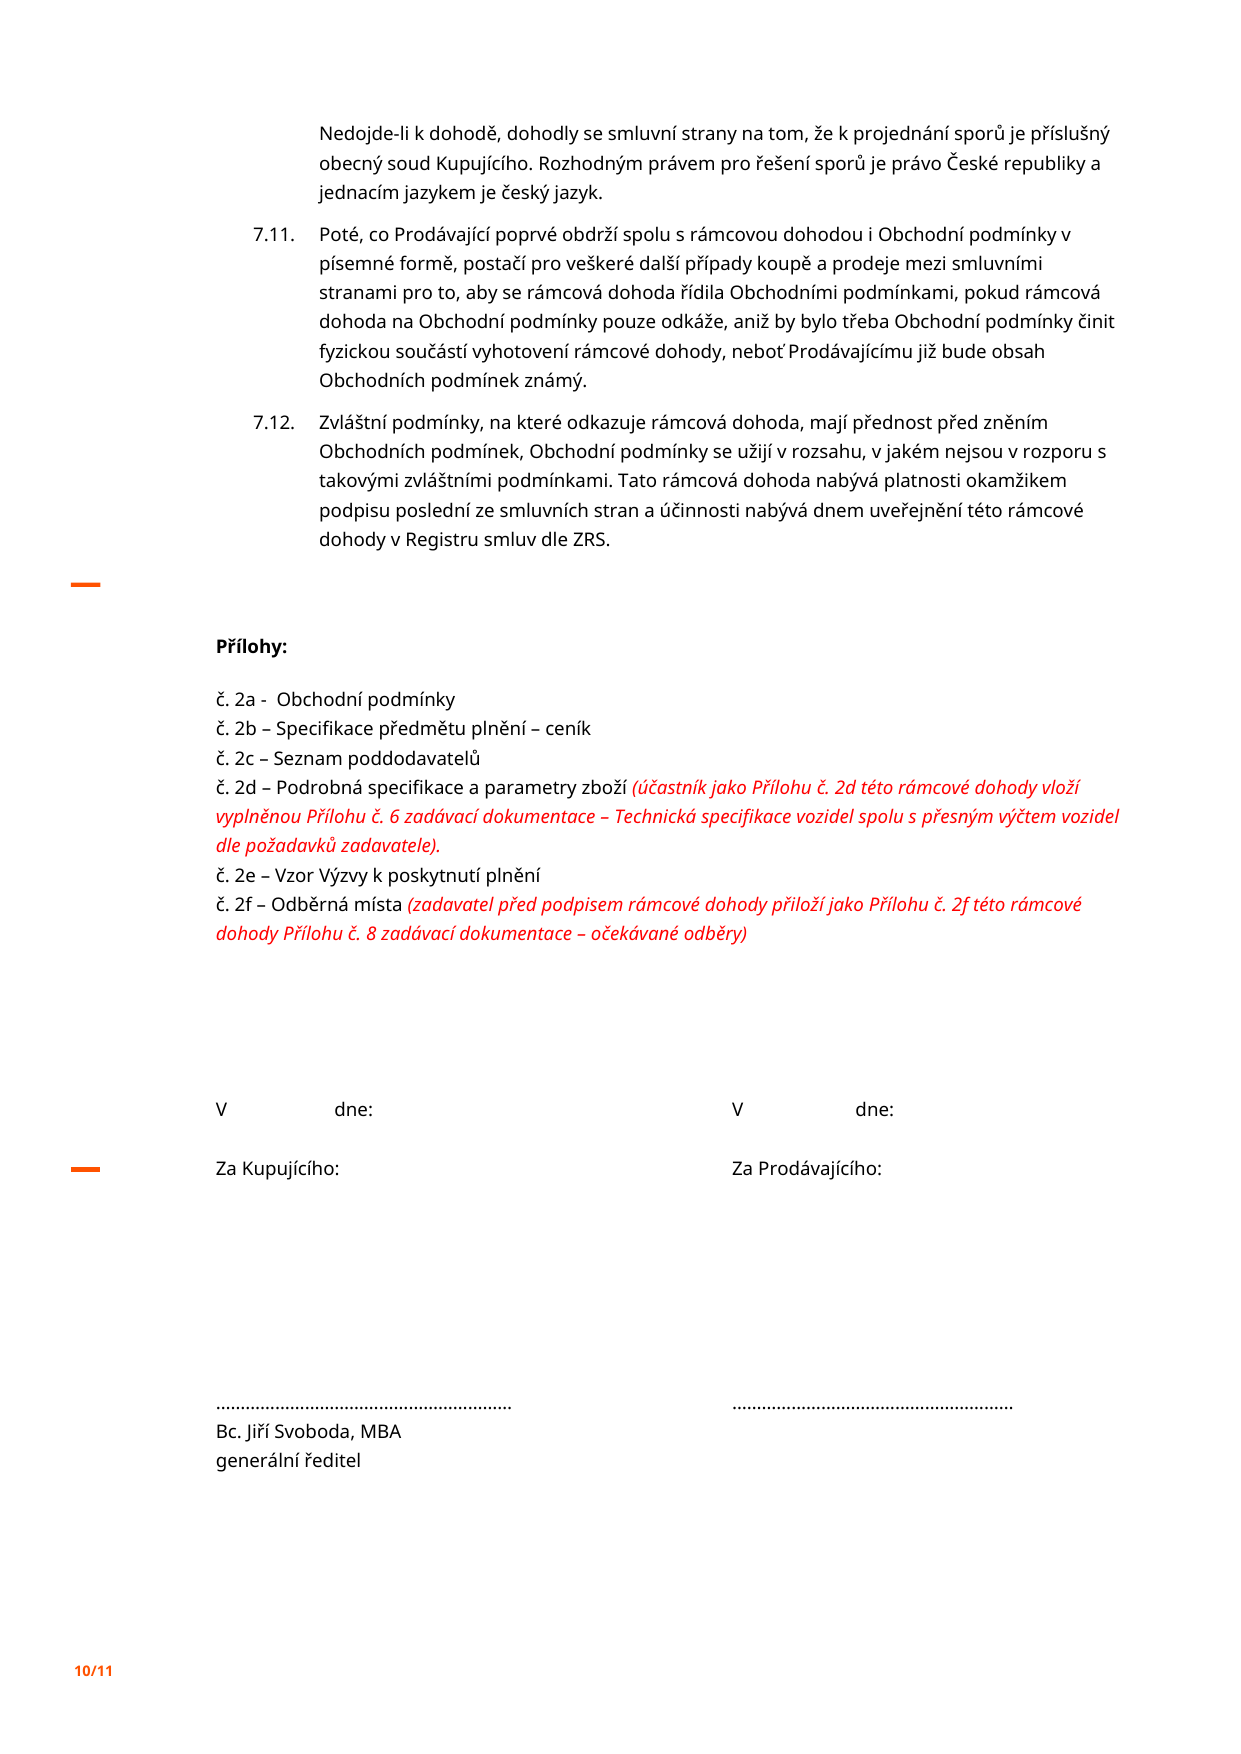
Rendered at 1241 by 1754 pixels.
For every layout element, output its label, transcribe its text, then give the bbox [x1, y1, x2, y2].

list Poté, co Prodávající poprvé obdrží spolu s rámcovou dohodou i Obchodní podmínky v písemné formě, postačí pro veškeré další případy koupě a prodeje mezi smluvními stranami pro to, aby se rámcová dohoda řídila Obchodními podmínkami, pokud rámcová dohoda na Obchodní podmínky pouze odkáže, aniž by bylo třeba Obchodní podmínky činit fyzickou součástí vyhotovení rámcové dohody, neboť Prodávajícímu již bude obsah Obchodních podmínek známý. [253, 221, 1122, 393]
text …………………………………………………… ………………………………………………… [216, 1389, 1122, 1414]
text č. 2a - Obchodní podmínky [216, 686, 1122, 712]
text Za Kupujícího: Za Prodávajícího: [216, 1155, 1122, 1180]
subtitle Přílohy: [216, 633, 1122, 659]
text č. 2c – Seznam poddodavatelů [216, 745, 1122, 771]
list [253, 121, 1122, 205]
text č. 2b – Specifikace předmětu plnění – ceník [216, 716, 1122, 741]
list Zvláštní podmínky, na které odkazuje rámcová dohoda, mají přednost před zněním Obchodních podmínek, Obchodní podmínky se užijí v rozsahu, v jakém nejsou v rozporu s takovými zvláštními podmínkami. Tato rámcová dohoda nabývá platnosti okamžikem podpisu poslední ze smluvních stran a účinnosti nabývá dnem uveřejnění této rámcové dohody v Registru smluv dle ZRS. [253, 409, 1122, 552]
text č. 2f – Odběrná místa (zadavatel před podpisem rámcové dohody přiloží jako Přílohu č. 2f této rámcové dohody Přílohu č. 8 zadávací dokumentace – očekávané odběry) [216, 891, 1122, 946]
text č. 2e – Vzor Výzvy k poskytnutí plnění [216, 862, 1122, 888]
text č. 2d – Podrobná specifikace a parametry zboží (účastník jako Přílohu č. 2d této rámcové dohody vloží vyplněnou Přílohu č. 6 zadávací dokumentace – Technická specifikace vozidel spolu s přesným výčtem vozidel dle požadavků zadavatele). [216, 774, 1122, 858]
text V dne: V dne: [216, 1096, 1122, 1122]
text Bc. Jiří Svoboda, MBA [216, 1418, 1122, 1444]
text generální ředitel [216, 1447, 1122, 1473]
